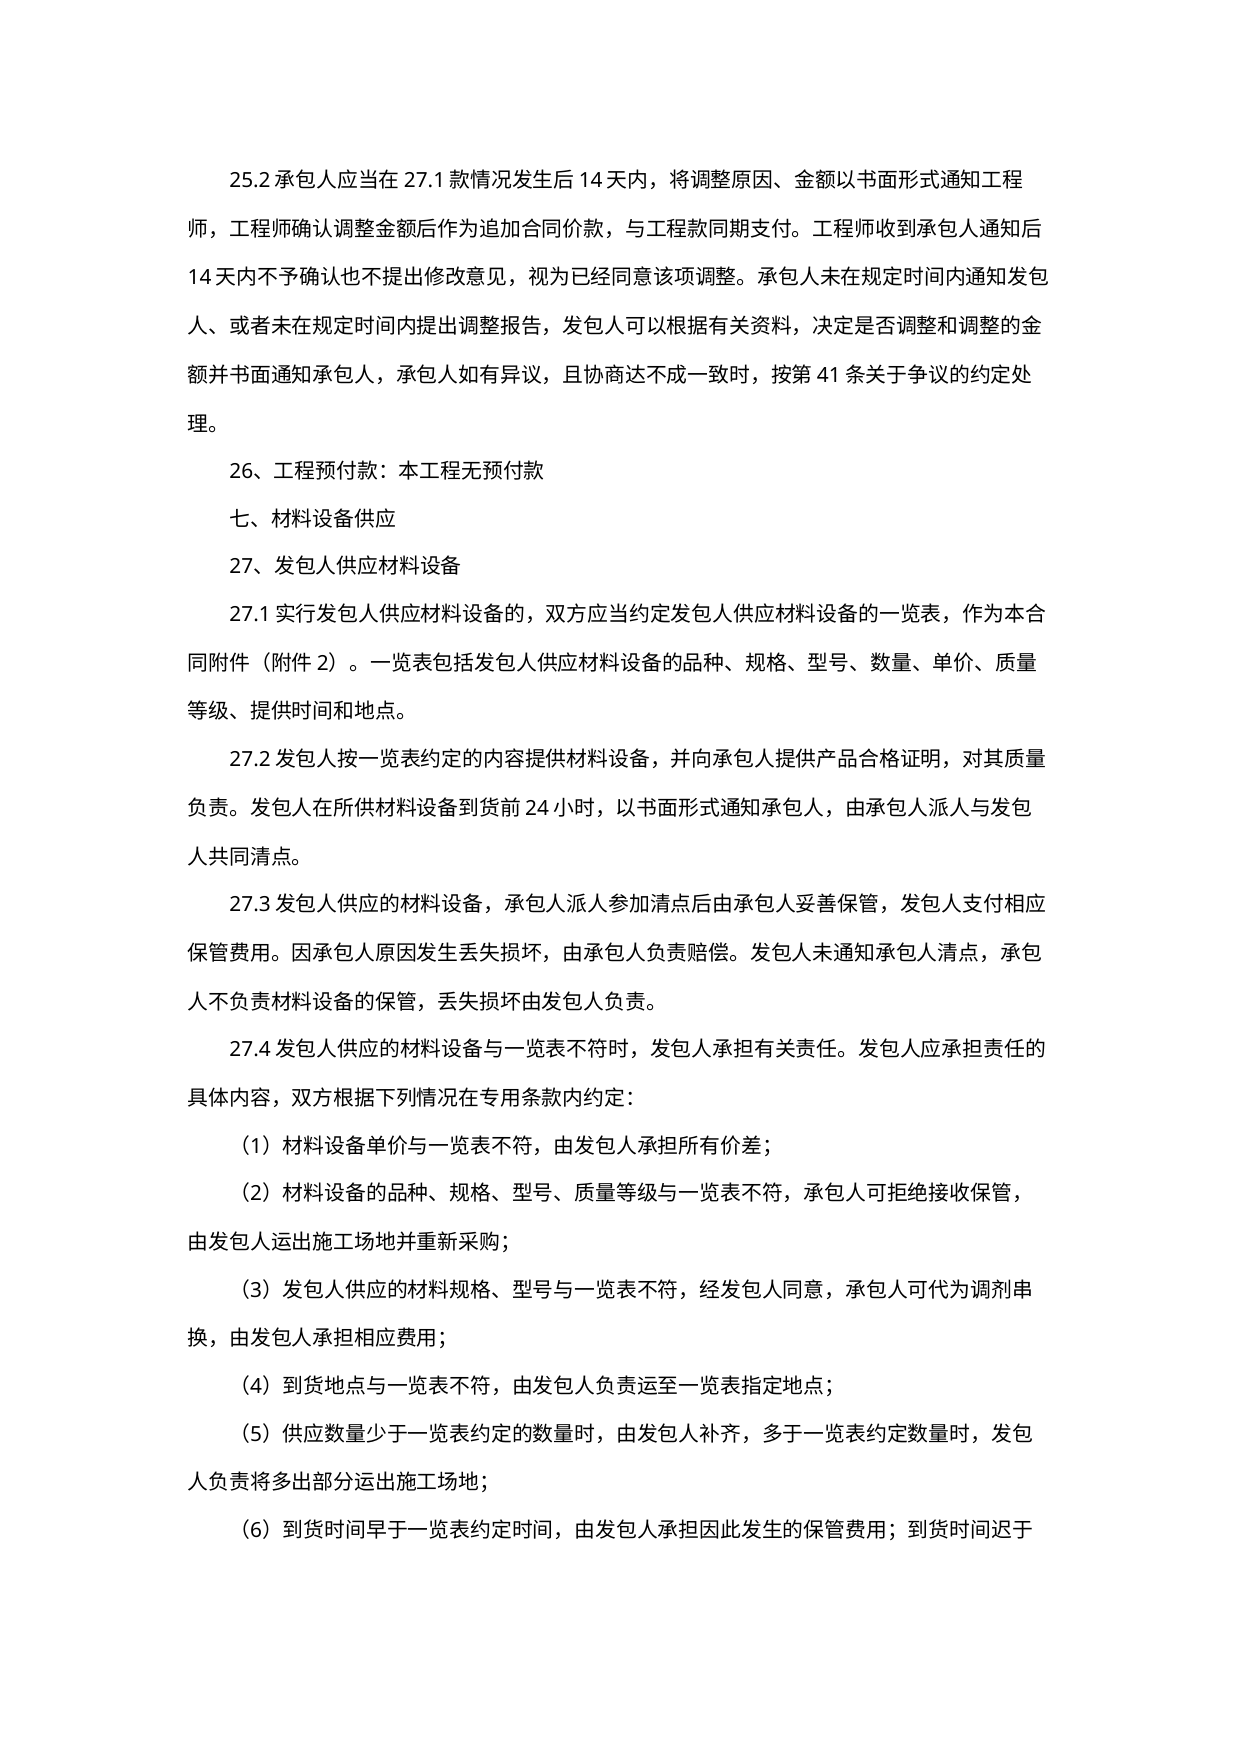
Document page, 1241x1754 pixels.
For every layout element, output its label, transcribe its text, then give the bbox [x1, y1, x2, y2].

text 27.2发包人按一览表约定的内容提供材料设备，并向承包人提供产品合格证明，对其质量负责。发包人在所供材料设备到货前24小时，以书面形式通知承包人，由承包人派人与发包人共同清点。 [187, 741, 1053, 871]
text （1）材料设备单价与一览表不符，由发包人承担所有价差； [187, 1128, 1053, 1160]
text 27.1实行发包人供应材料设备的，双方应当约定发包人供应材料设备的一览表，作为本合同附件（附件2）。一览表包括发包人供应材料设备的品种、规格、型号、数量、单价、质量等级、提供时间和地点。 [187, 596, 1053, 726]
text 27.3发包人供应的材料设备，承包人派人参加清点后由承包人妥善保管，发包人支付相应保管费用。因承包人原因发生丢失损坏，由承包人负责赔偿。发包人未通知承包人清点，承包人不负责材料设备的保管，丢失损坏由发包人负责。 [187, 886, 1053, 1016]
text （5）供应数量少于一览表约定的数量时，由发包人补齐，多于一览表约定数量时，发包人负责将多出部分运出施工场地； [187, 1416, 1053, 1497]
text （4）到货地点与一览表不符，由发包人负责运至一览表指定地点； [187, 1368, 1053, 1401]
text （3）发包人供应的材料规格、型号与一览表不符，经发包人同意，承包人可代为调剂串换，由发包人承担相应费用； [187, 1272, 1053, 1353]
text 26、工程预付款：本工程无预付款 [187, 453, 1053, 486]
text （2）材料设备的品种、规格、型号、质量等级与一览表不符，承包人可拒绝接收保管，由发包人运出施工场地并重新采购； [187, 1175, 1053, 1257]
text 七、材料设备供应 [187, 501, 1053, 533]
text 27、发包人供应材料设备 [187, 548, 1053, 581]
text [187, 1512, 1053, 1544]
text 25.2承包人应当在27.1款情况发生后14天内，将调整原因、金额以书面形式通知工程师，工程师确认调整金额后作为追加合同价款，与工程款同期支付。工程师收到承包人通知后14天内不予确认也不提出修改意见，视为已经同意该项调整。承包人未在规定时间内通知发包人、或者未在规定时间内提出调整报告，发包人可以根据有关资料，决定是否调整和调整的金额并书面通知承包人，承包人如有异议，且协商达不成一致时，按第41条关于争议的约定处理。 [187, 162, 1053, 438]
text 27.4发包人供应的材料设备与一览表不符时，发包人承担有关责任。发包人应承担责任的具体内容，双方根据下列情况在专用条款内约定： [187, 1031, 1053, 1113]
